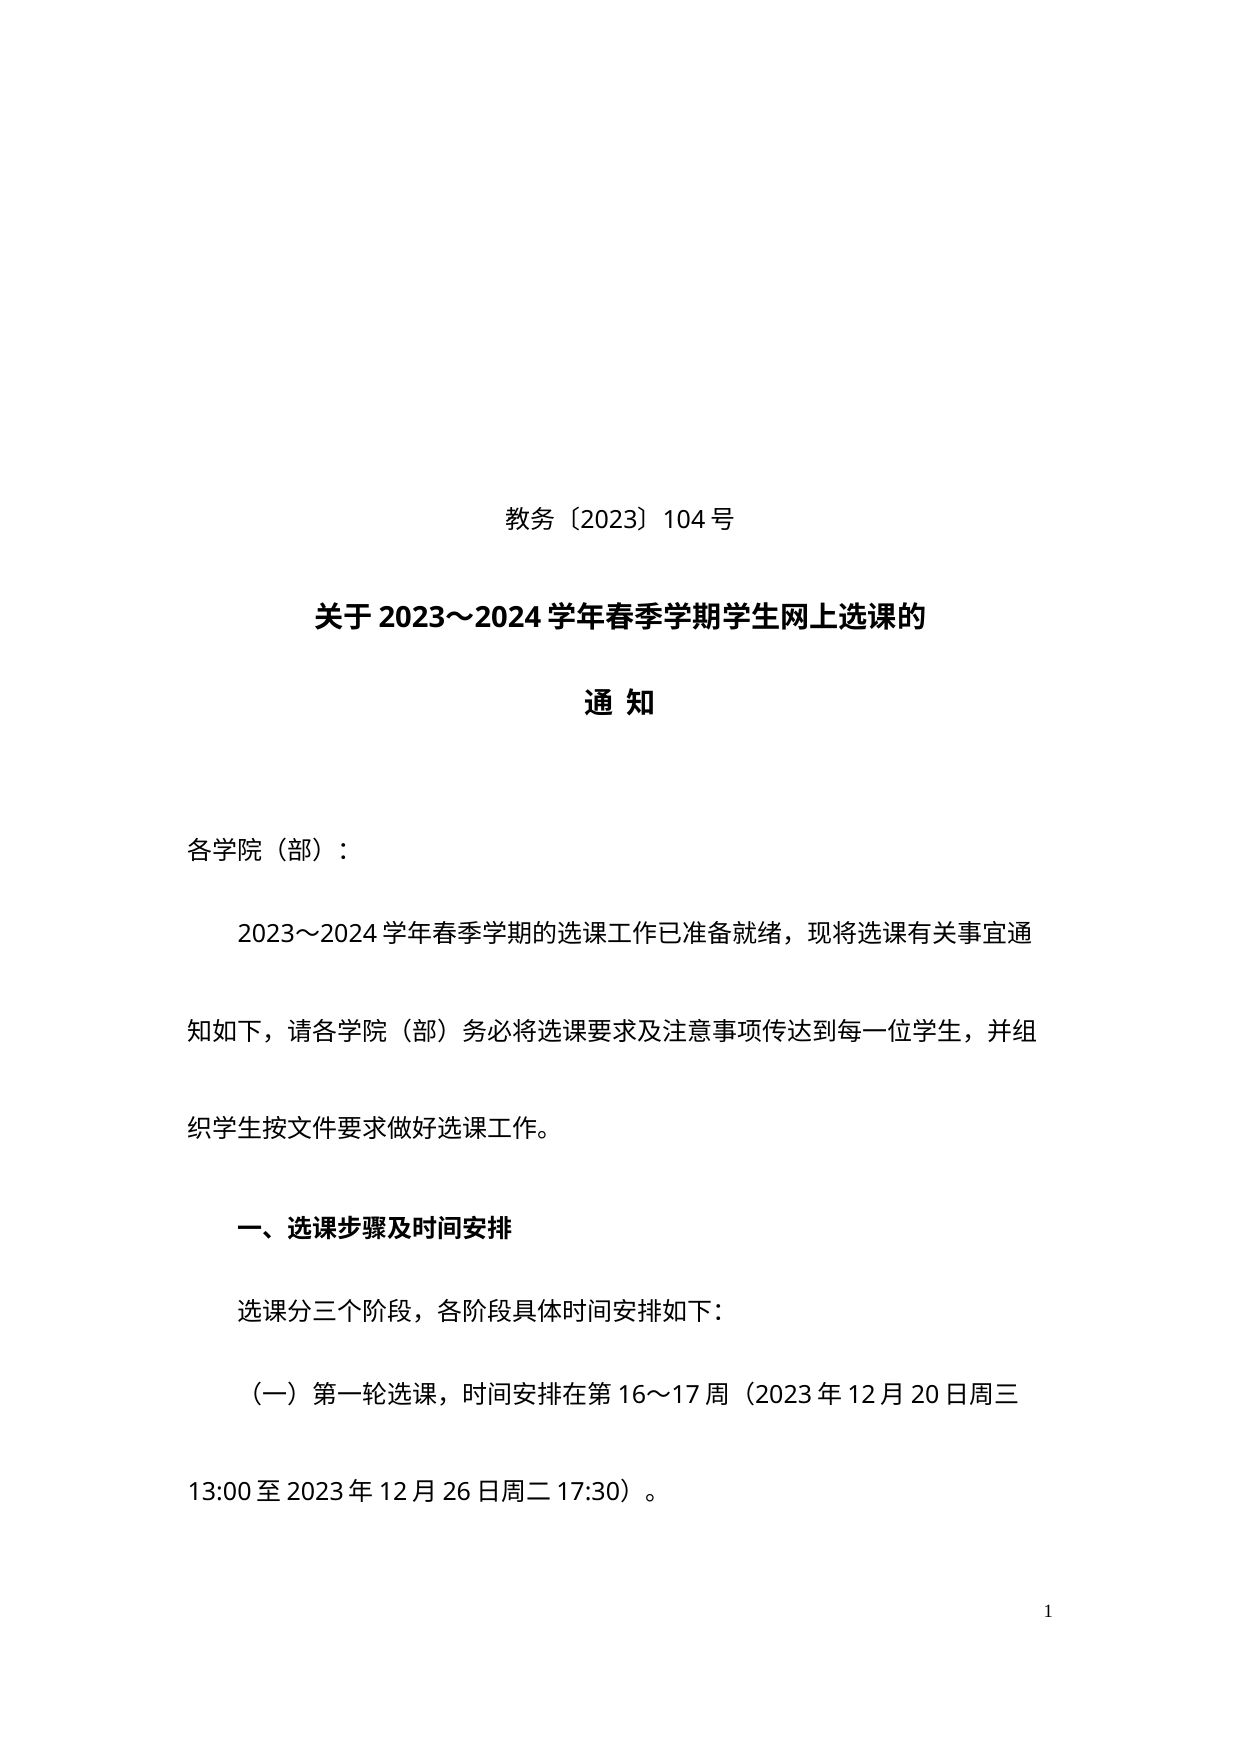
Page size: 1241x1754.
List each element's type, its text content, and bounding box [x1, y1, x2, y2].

text 教务〔2023〕104号 [187, 485, 1053, 550]
text 关于2023～2024学年春季学期学生网上选课的 [187, 583, 1053, 648]
text 一、选课步骤及时间安排 [187, 1194, 1053, 1259]
text （一）第一轮选课，时间安排在第16～17周（2023年12月20日周三 13:00至2023年12月26日周二17:30）。 [187, 1360, 1053, 1522]
text 2023～2024学年春季学期的选课工作已准备就绪，现将选课有关事宜通知如下，请各学院（部）务必将选课要求及注意事项传达到每一位学生，并组织学生按文件要求做好选课工作。 [187, 899, 1053, 1159]
text 各学院（部）： [187, 816, 1053, 881]
text 通 知 [187, 669, 1053, 734]
text 选课分三个阶段，各阶段具体时间安排如下： [187, 1277, 1053, 1342]
